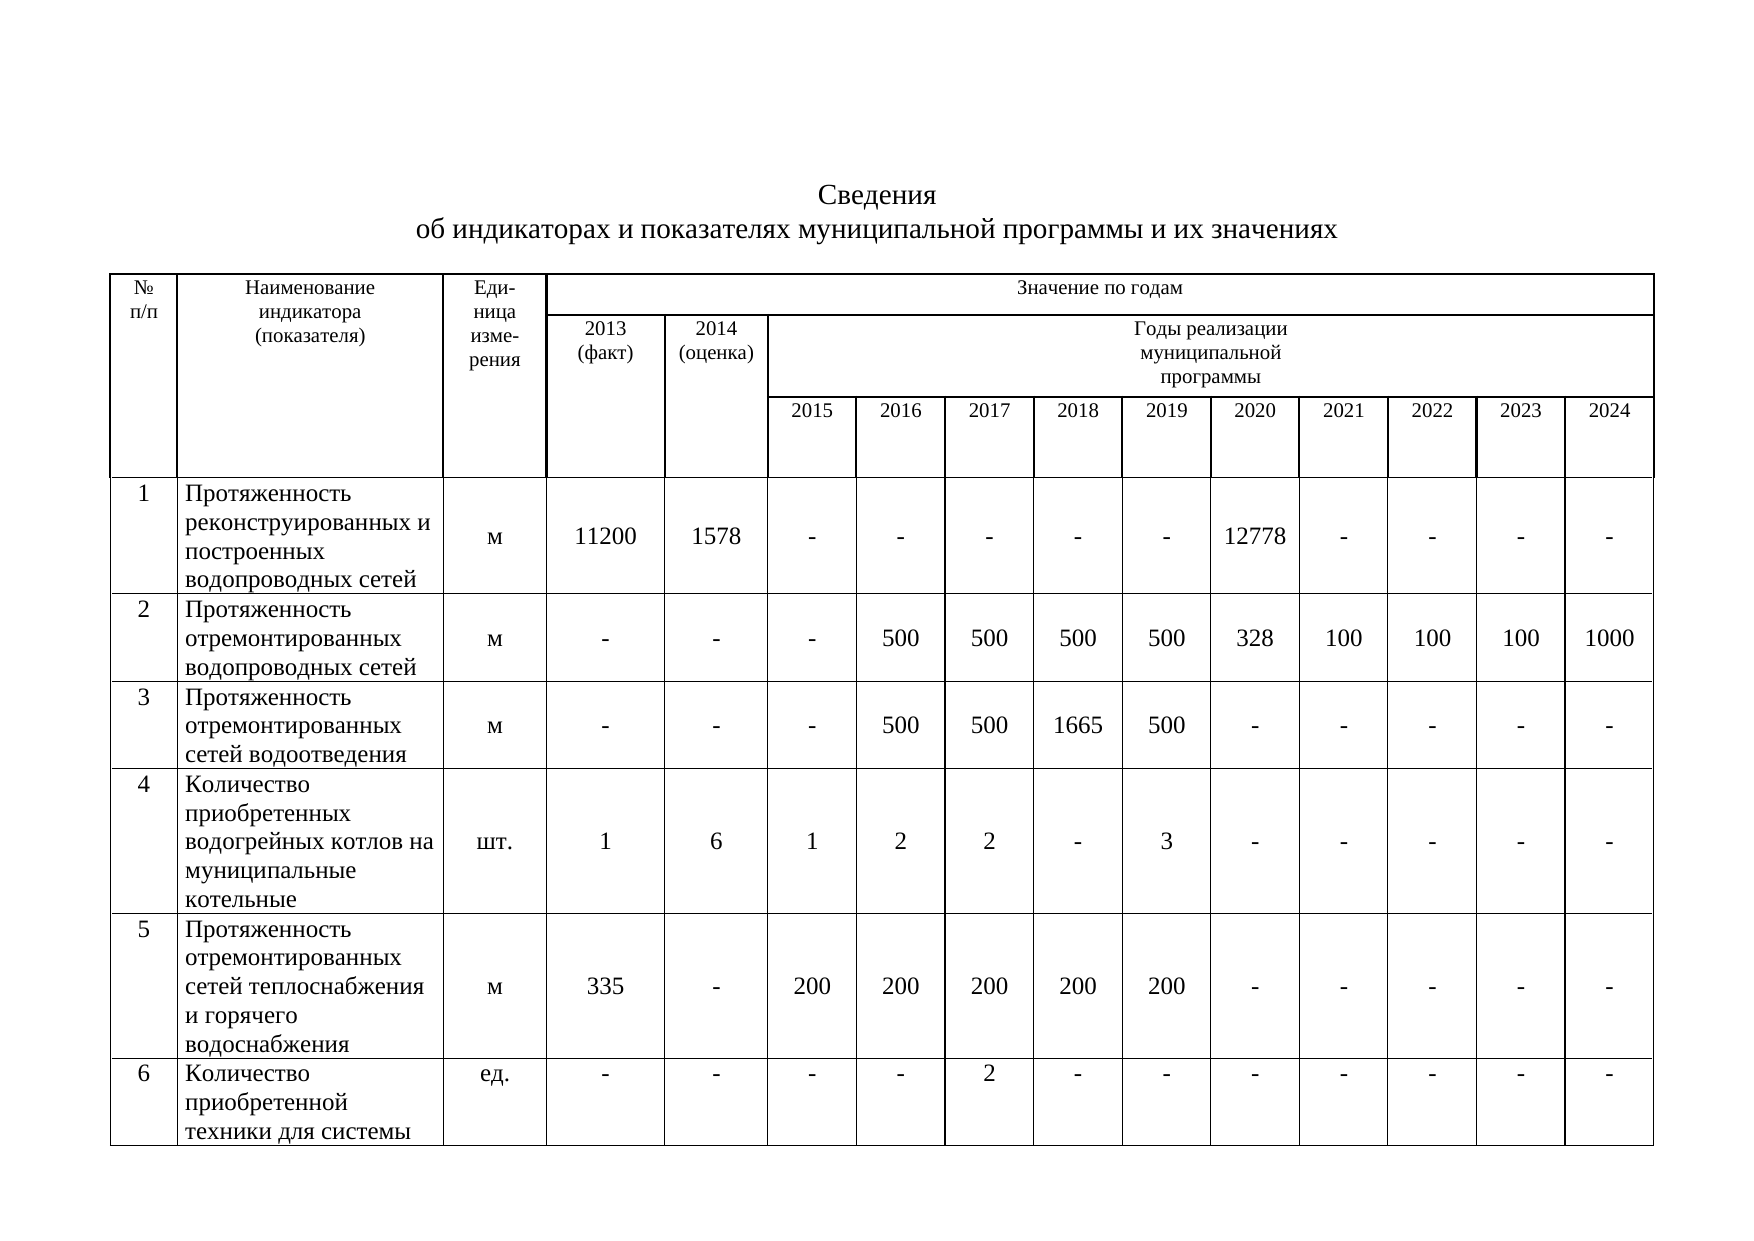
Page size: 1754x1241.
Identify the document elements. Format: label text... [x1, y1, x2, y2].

table_cell 2014 (оценка) [666, 316, 767, 477]
table_cell Протяженность отремонтированных сетей водоотведения [178, 682, 443, 768]
table_cell - [768, 594, 856, 681]
table_cell 2 [111, 594, 177, 681]
table_cell 200 [768, 914, 856, 1057]
table_header Еди- ница изме- рения [444, 275, 545, 477]
text об индикаторах и показателях муниципальной программы и их значениях [118, 211, 1636, 244]
table_cell - [1300, 682, 1387, 768]
table_cell - [1034, 1059, 1122, 1145]
table_cell 2017 [946, 398, 1033, 477]
table_cell 6 [665, 769, 767, 913]
table_cell Протяженность реконструированных и построенных водопроводных сетей [178, 478, 443, 593]
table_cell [178, 1059, 443, 1145]
table_cell 500 [1123, 594, 1210, 681]
table_cell м [444, 594, 546, 681]
table_cell - [1477, 914, 1564, 1057]
table_cell - [1566, 681, 1653, 768]
table_cell - [547, 594, 664, 681]
table_cell 500 [946, 594, 1033, 681]
table_cell - [1123, 1059, 1210, 1145]
table_cell 2 [946, 1059, 1033, 1145]
table_cell шт. [444, 769, 546, 913]
table_cell - [1566, 1058, 1653, 1145]
table_cell 100 [1300, 594, 1387, 681]
table_cell - [1566, 768, 1653, 913]
table_cell 2 [857, 769, 944, 913]
table_cell - [1477, 478, 1564, 593]
table_cell 2019 [1123, 398, 1210, 477]
table_cell 500 [946, 682, 1033, 768]
table_cell - [1300, 769, 1387, 913]
table_cell м [444, 914, 546, 1057]
table_cell 500 [1123, 682, 1210, 768]
table_cell 2013 (факт) [548, 316, 664, 477]
table_cell - [1388, 1059, 1476, 1145]
table_cell - [1034, 769, 1122, 913]
table_cell ед. [444, 1059, 546, 1145]
table_cell Количество приобретенных водогрейных котлов на муниципальные котельные [178, 769, 443, 913]
table_cell Протяженность отремонтированных водопроводных сетей [178, 594, 443, 681]
table_cell 5 [111, 914, 177, 1057]
table_cell - [1388, 769, 1476, 913]
table_cell Протяженность отремонтированных сетей теплоснабжения и горячего водоснабжения [178, 914, 443, 1057]
table_cell - [1388, 914, 1476, 1057]
table_cell - [1300, 1059, 1387, 1145]
table_cell - [1211, 1059, 1299, 1145]
table_cell 100 [1388, 594, 1476, 681]
table_cell 2 [946, 769, 1033, 913]
table_cell 2021 [1300, 398, 1387, 477]
table_cell - [857, 1059, 944, 1145]
table_cell - [665, 682, 767, 768]
table_cell - [1477, 769, 1564, 913]
table_cell 1578 [665, 478, 767, 593]
table_cell - [768, 1059, 856, 1145]
table_cell 500 [1034, 594, 1122, 681]
table_cell 2022 [1389, 398, 1475, 477]
table_cell 1 [111, 478, 177, 593]
table_cell 2018 [1035, 398, 1121, 477]
table_header № п/п [111, 275, 176, 477]
table_cell - [547, 682, 664, 768]
table_cell - [1211, 769, 1299, 913]
table_cell 1 [547, 769, 664, 913]
table_cell - [1211, 914, 1299, 1057]
table_cell 100 [1477, 594, 1564, 681]
table_cell - [1388, 682, 1476, 768]
table_cell - [1477, 1059, 1564, 1145]
table_cell 2023 [1478, 398, 1564, 477]
table_cell 3 [1123, 769, 1210, 913]
table_cell 200 [1123, 914, 1210, 1057]
table_cell 200 [1034, 914, 1122, 1057]
table_cell - [768, 682, 856, 768]
table_cell - [1566, 913, 1653, 1057]
table_cell 1000 [1566, 593, 1653, 681]
table_cell 12778 [1211, 478, 1299, 593]
table_cell - [665, 594, 767, 681]
table_cell - [1034, 478, 1122, 593]
table_cell - [547, 1059, 664, 1145]
table_cell - [1300, 478, 1387, 593]
table_cell 2015 [769, 398, 855, 477]
table_cell 500 [857, 594, 944, 681]
table_cell 200 [946, 914, 1033, 1057]
table_cell - [1211, 682, 1299, 768]
table_cell м [444, 682, 546, 768]
table_cell - [665, 1059, 767, 1145]
table_cell - [946, 478, 1033, 593]
table_cell 6 [111, 1059, 177, 1145]
table_cell Годы реализации муниципальной программы [769, 316, 1653, 396]
table_cell 1665 [1034, 682, 1122, 768]
table_cell - [665, 914, 767, 1057]
table_cell 2016 [857, 398, 944, 477]
text Сведения [118, 177, 1636, 211]
table_cell - [1300, 914, 1387, 1057]
table_cell 4 [111, 769, 177, 913]
table_cell - [768, 478, 856, 593]
table_cell - [1477, 682, 1564, 768]
table_cell - [1566, 477, 1653, 593]
table_cell 1 [768, 769, 856, 913]
table_cell 500 [857, 682, 944, 768]
table_header Значение по годам [548, 275, 1653, 314]
table_cell м [444, 478, 546, 593]
table_cell - [857, 478, 944, 593]
table_cell - [1123, 478, 1210, 593]
table_cell 2024 [1566, 398, 1653, 477]
table_cell 328 [1211, 594, 1299, 681]
table_cell 3 [111, 682, 177, 768]
table_cell 2020 [1212, 398, 1298, 477]
table_cell 200 [857, 914, 944, 1057]
table_cell 335 [547, 914, 664, 1057]
table_header Наименование индикатора (показателя) [178, 275, 442, 477]
table_cell 11200 [547, 478, 664, 593]
table_cell - [1388, 478, 1476, 593]
